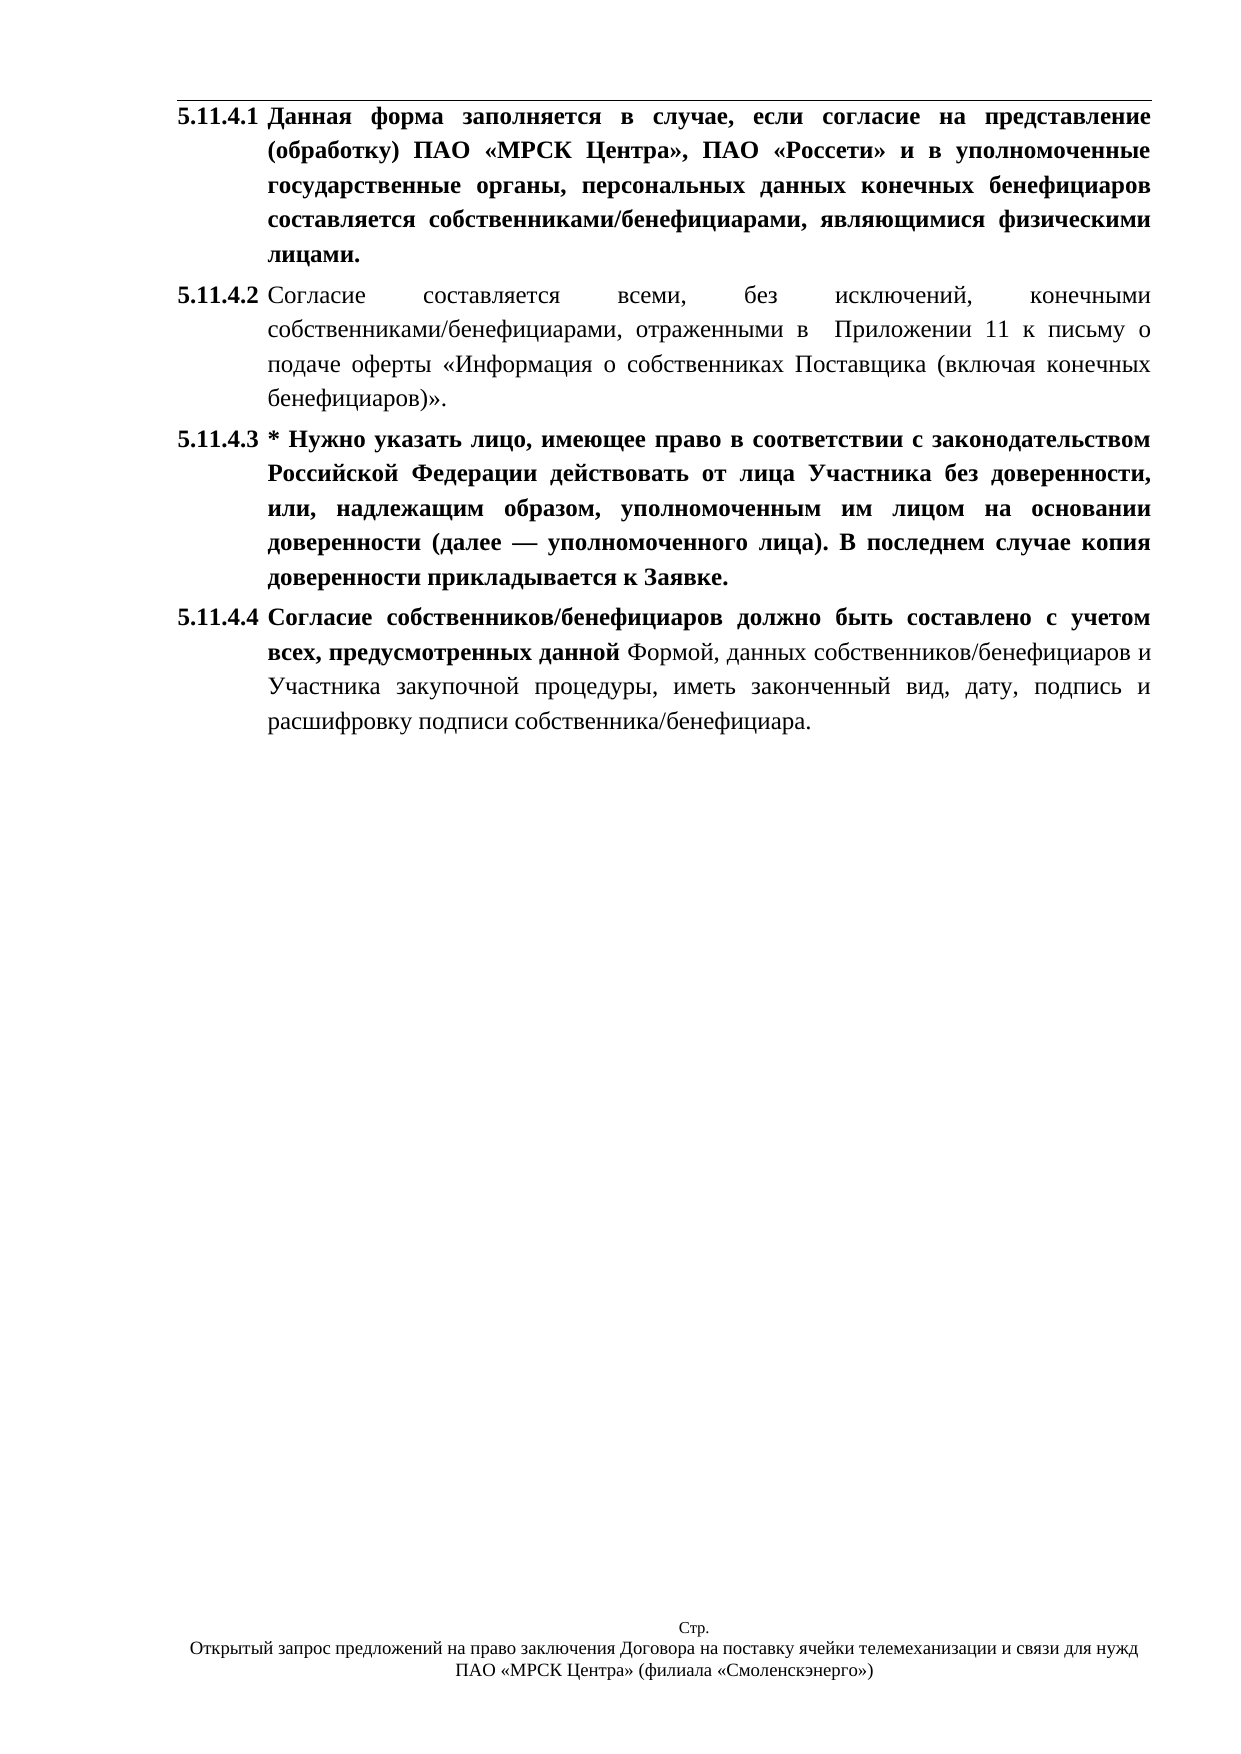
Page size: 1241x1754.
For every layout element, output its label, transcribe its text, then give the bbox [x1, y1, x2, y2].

list * Нужно указать лицо, имеющее право в соответствии с законодательством Российской Федерации действовать от лица Участника без доверенности, или, надлежащим образом, уполномоченным им лицом на основании доверенности (далее — уполномоченного лица). В последнем случае копия доверенности прикладывается к Заявке. [177, 424, 1152, 591]
list Согласие собственников/бенефициаров должно быть составлено с учетом всех, предусмотренных данной Формой, данных собственников/бенефициаров и Участника закупочной процедуры, иметь законченный вид, дату, подпись и расшифровку подписи собственника/бенефициара. [177, 602, 1152, 735]
list Данная форма заполняется в случае, если согласие на представление (обработку) ПАО «МРСК Центра», ПАО «Россети» и в уполномоченные государственные органы, персональных данных конечных бенефициаров составляется собственниками/бенефициарами, являющимися физическими лицами. [177, 101, 1152, 268]
list Согласие составляется всеми, без исключений, конечными собственниками/бенефициарами, отраженными в Приложении 11 к письму о подаче оферты «Информация о собственниках Поставщика (включая конечных бенефициаров)». [177, 280, 1152, 412]
